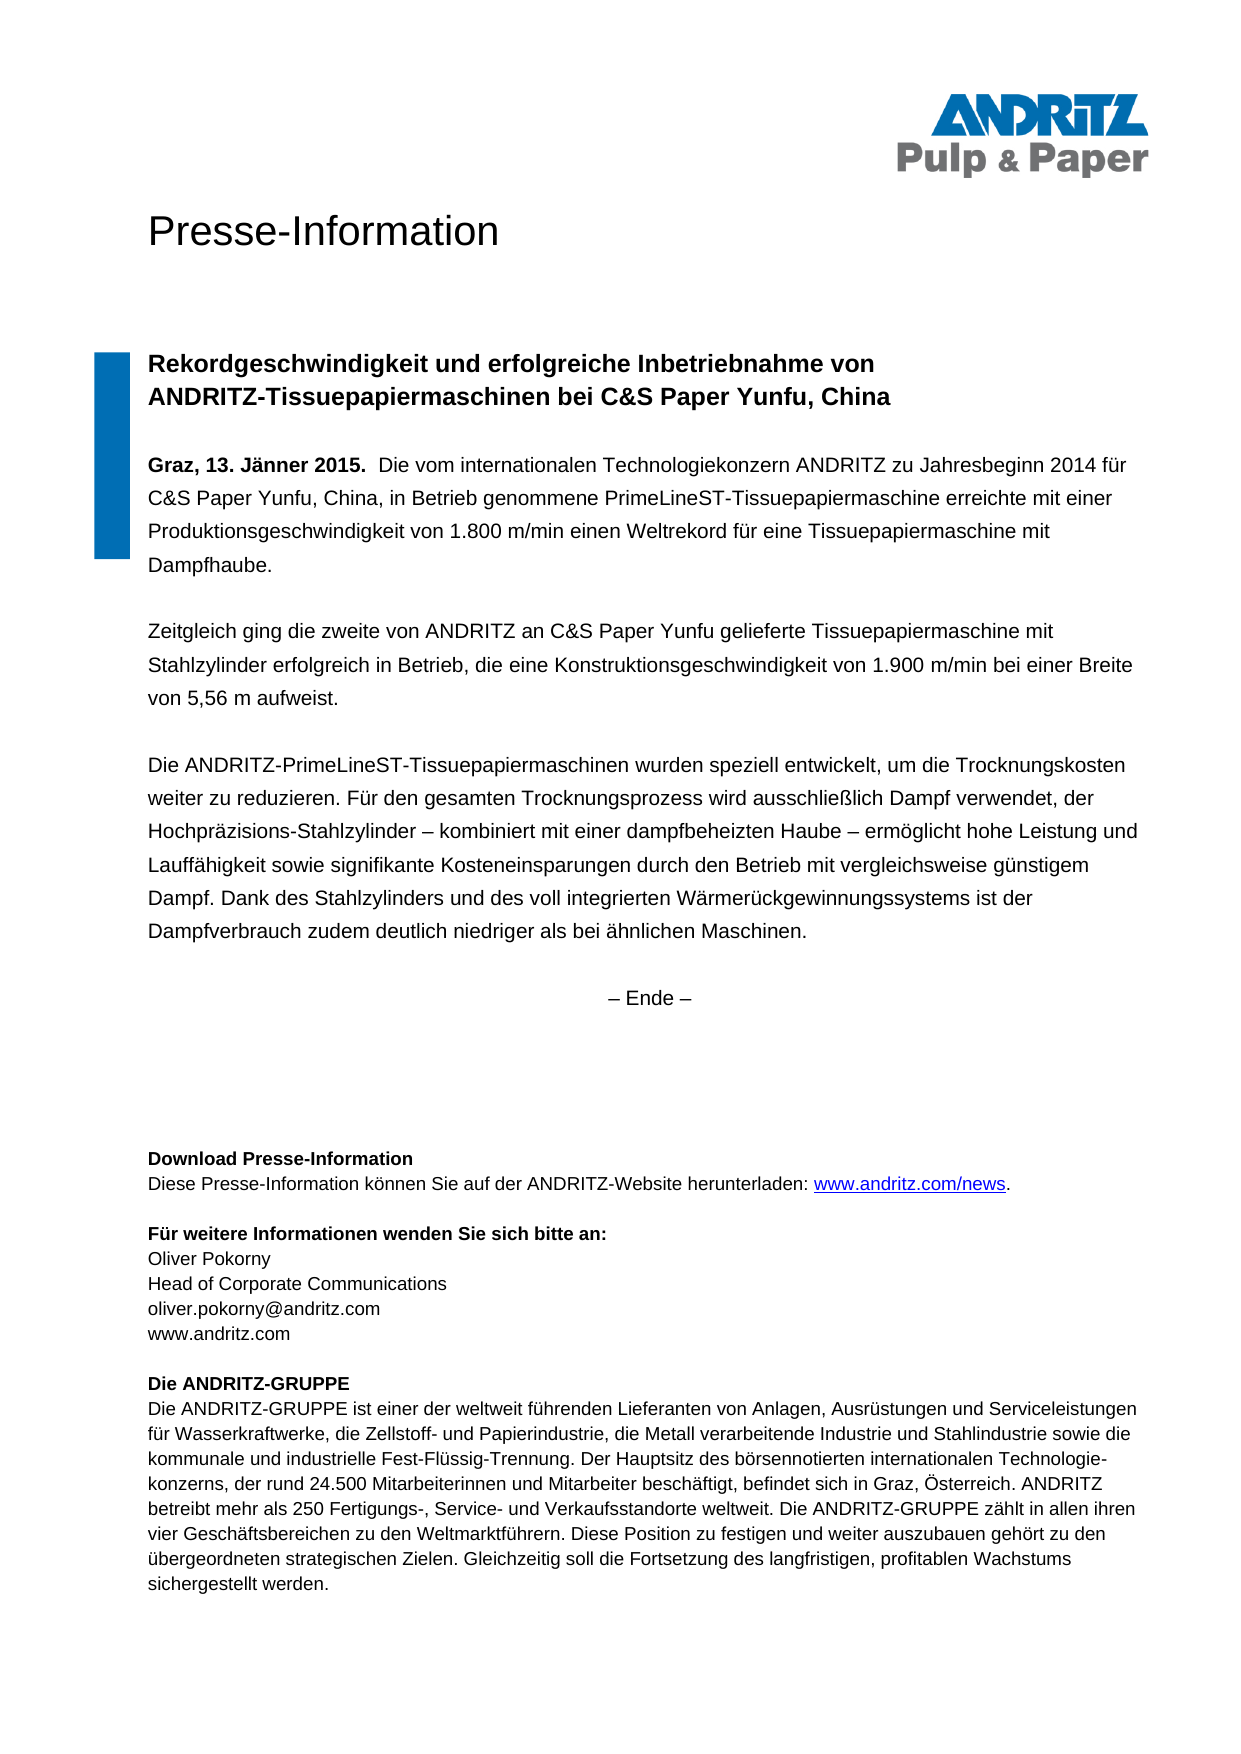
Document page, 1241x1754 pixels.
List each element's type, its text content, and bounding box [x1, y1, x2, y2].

text Head of Corporate Communications [148, 1270, 1152, 1295]
text Zeitgleich ging die zweite von ANDRITZ an C&S Paper Yunfu gelieferte Tissuepapiermaschine mit Stahlzylinder erfolgreich in Betrieb, die eine Konstruktionsgeschwindigkeit von 1.900 m/min bei einer Breite von 5,56 m aufweist. [148, 612, 1152, 712]
text Download Presse-Information [148, 1145, 1144, 1170]
text Für weitere Informationen wenden Sie sich bitte an: [148, 1220, 1152, 1245]
picture [897, 94, 1149, 178]
text Oliver Pokorny [148, 1245, 1152, 1270]
text Diese Presse-Information können Sie auf der ANDRITZ-Website herunterladen: www.andritz.com/news. [148, 1170, 1152, 1195]
text – Ende – [148, 979, 1152, 1012]
title Presse-Information [148, 207, 1152, 255]
text Rekordgeschwindigkeit und erfolgreiche Inbetriebnahme von [148, 345, 1152, 379]
text oliver.pokorny@andritz.com [148, 1295, 1152, 1320]
text ANDRITZ-Tissuepapiermaschinen bei C&S Paper Yunfu, China [148, 379, 1152, 412]
text Die ANDRITZ-GRUPPE [148, 1370, 1152, 1395]
text Graz, 13. Jänner 2015. Die vom internationalen Technologiekonzern ANDRITZ zu Jahresbeginn 2014 für C&S Paper Yunfu, China, in Betrieb genommene PrimeLineST-Tissuepapiermaschine erreichte mit einer Produktionsgeschwindigkeit von 1.800 m/min einen Weltrekord für eine Tissuepapiermaschine mit Dampfhaube. [148, 445, 1152, 579]
text Die ANDRITZ-GRUPPE ist einer der weltweit führenden Lieferanten von Anlagen, Ausrüstungen und Serviceleistungen für Wasserkraftwerke, die Zellstoff- und Papierindustrie, die Metall verarbeitende Industrie und Stahlindustrie sowie die kommunale und industrielle Fest-Flüssig-Trennung. Der Hauptsitz des börsennotierten internationalen Technologiekonzerns, der rund 24.500 Mitarbeiterinnen und Mitarbeiter beschäftigt, befindet sich in Graz, Österreich. ANDRITZ betreibt mehr als 250 Fertigungs-, Service- und Verkaufsstandorte weltweit. Die ANDRITZ-GRUPPE zählt in allen ihren vier Geschäftsbereichen zu den Weltmarktführern. Diese Position zu festigen und weiter auszubauen gehört zu den übergeordneten strategischen Zielen. Gleichzeitig soll die Fortsetzung des langfristigen, profitablen Wachstums sichergestellt werden. [148, 1395, 1152, 1595]
text Die ANDRITZ-PrimeLineST-Tissuepapiermaschinen wurden speziell entwickelt, um die Trocknungskosten weiter zu reduzieren. Für den gesamten Trocknungsprozess wird ausschließlich Dampf verwendet, der Hochpräzisions-Stahlzylinder – kombiniert mit einer dampfbeheizten Haube – ermöglicht hohe Leistung und Lauffähigkeit sowie signifikante Kosteneinsparungen durch den Betrieb mit vergleichsweise günstigem Dampf. Dank des Stahlzylinders und des voll integrierten Wärmerückgewinnungssystems ist der Dampfverbrauch zudem deutlich niedriger als bei ähnlichen Maschinen. [148, 745, 1152, 945]
text www.andritz.com [148, 1320, 1152, 1345]
